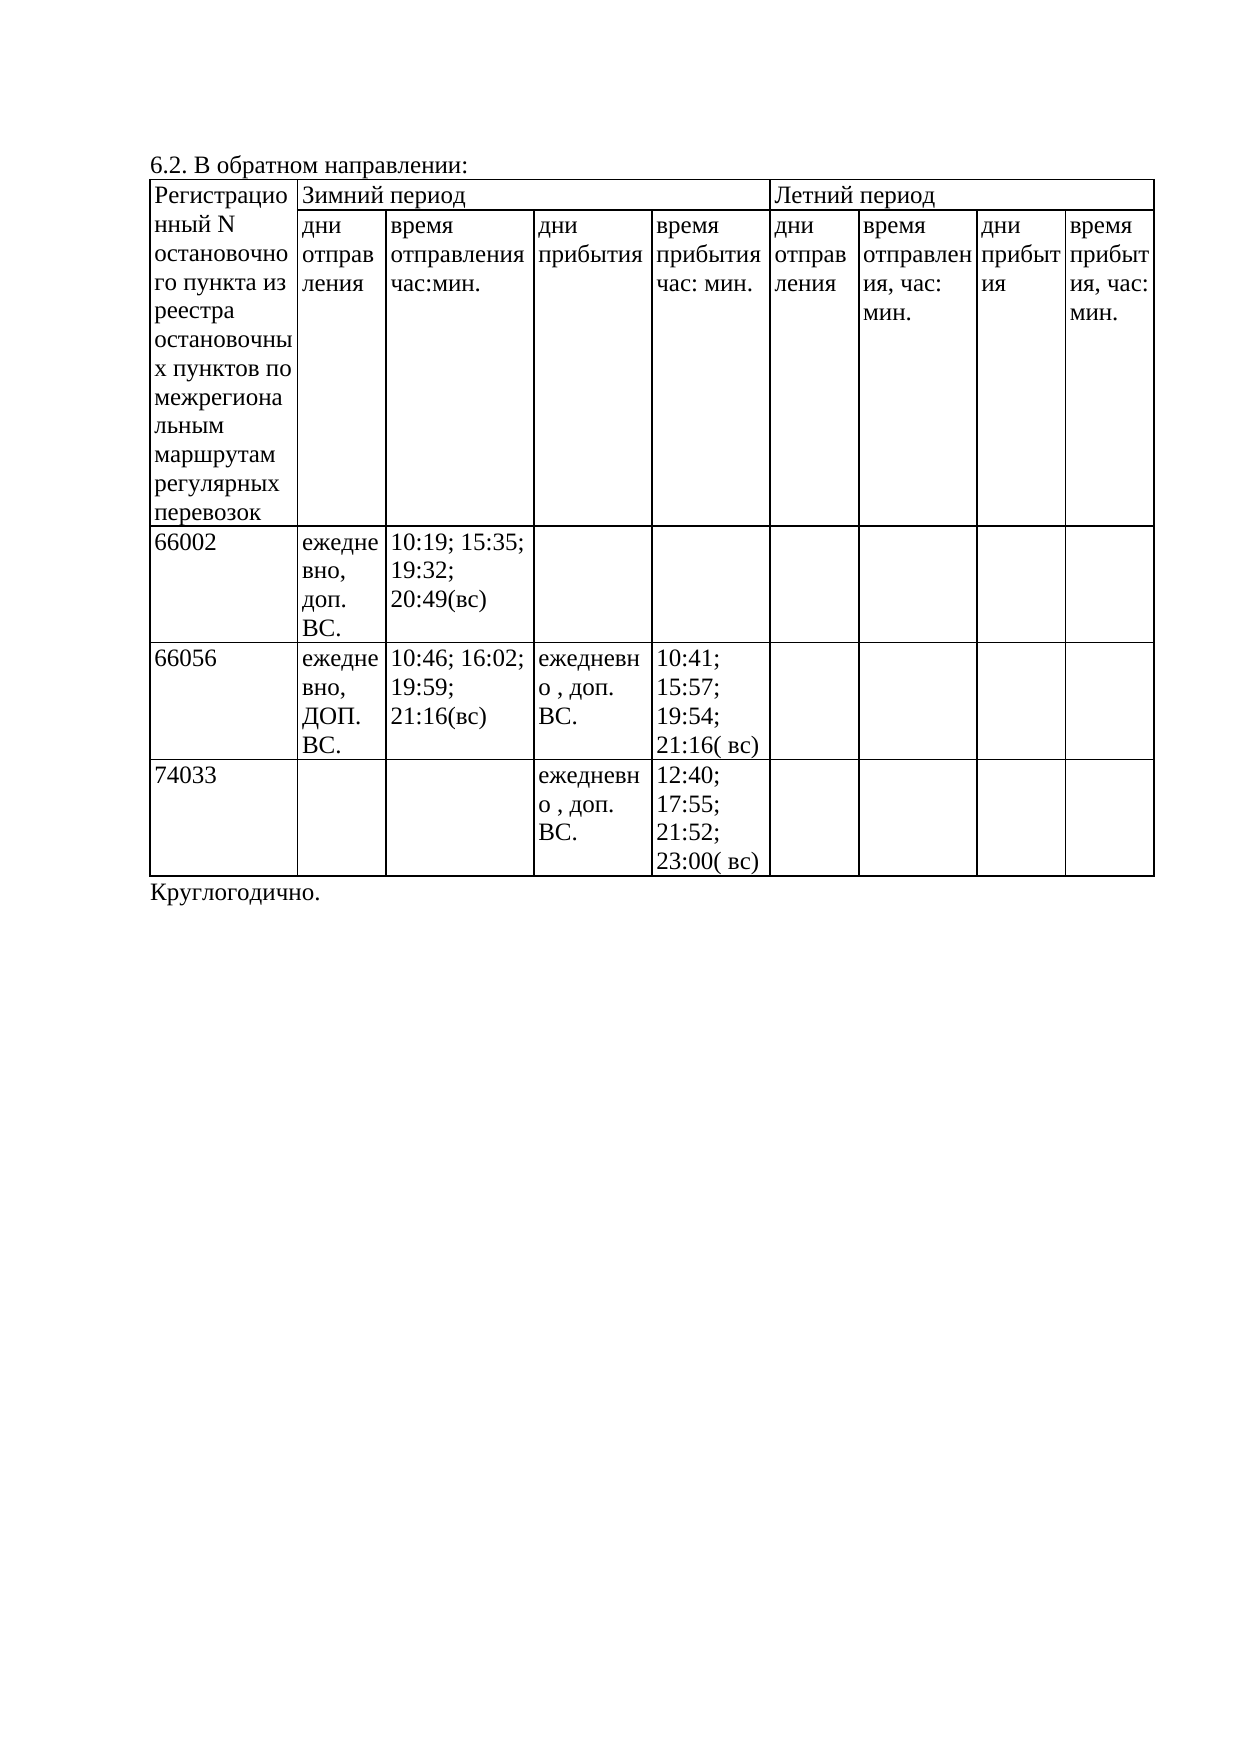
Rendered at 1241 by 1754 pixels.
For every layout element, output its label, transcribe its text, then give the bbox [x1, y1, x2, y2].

table_cell время отправления час:мин. [387, 211, 533, 525]
table_cell [771, 760, 858, 875]
table_cell дни отправления [771, 211, 858, 525]
table_cell 10:41; 15:57; 19:54; 21:16( вс) [653, 643, 769, 758]
table_cell 12:40; 17:55; 21:52; 23:00( вс) [653, 760, 769, 875]
table_cell [535, 527, 651, 642]
table_cell [1066, 643, 1153, 758]
table_cell ежедневно , доп. ВС. [535, 643, 651, 758]
table_cell 10:46; 16:02; 19:59; 21:16(вс) [387, 643, 533, 758]
table_cell [978, 643, 1065, 758]
table_cell [860, 643, 976, 758]
table_cell дни прибытия [535, 211, 651, 525]
table_cell [860, 760, 976, 875]
table_header Регистрационный N остановочного пункта из реестра остановочных пунктов по межрегиональным маршрутам регулярных перевозок [151, 180, 297, 525]
table_cell ежедневно, ДОП. ВС. [298, 643, 385, 758]
table_cell время прибытия, час: мин. [1066, 211, 1153, 525]
table_cell время прибытия час: мин. [653, 211, 769, 525]
table_cell [1066, 760, 1153, 875]
text 6.2. В обратном направлении: [150, 150, 1090, 179]
table_cell 66056 [151, 643, 297, 758]
table_cell дни прибытия [978, 211, 1065, 525]
table_cell [978, 760, 1065, 875]
table_cell [860, 527, 976, 642]
table_cell 74033 [151, 760, 297, 875]
table_cell ежедневно, доп. ВС. [298, 527, 385, 642]
table_cell [978, 527, 1065, 642]
table_cell дни отправления [298, 211, 385, 525]
table_header Зимний период [298, 180, 769, 209]
table_cell [771, 643, 858, 758]
text Круглогодично. [150, 877, 1090, 905]
table_cell [653, 527, 769, 642]
table_cell [387, 760, 533, 875]
table_cell [298, 760, 385, 875]
table_cell [1066, 527, 1153, 642]
table_cell ежедневно , доп. ВС. [535, 760, 651, 875]
table_header Летний период [771, 180, 1153, 209]
table_cell [771, 527, 858, 642]
table_cell 66002 [151, 527, 297, 642]
table_cell 10:19; 15:35; 19:32; 20:49(вс) [387, 527, 533, 642]
table_cell время отправления, час: мин. [860, 211, 976, 525]
